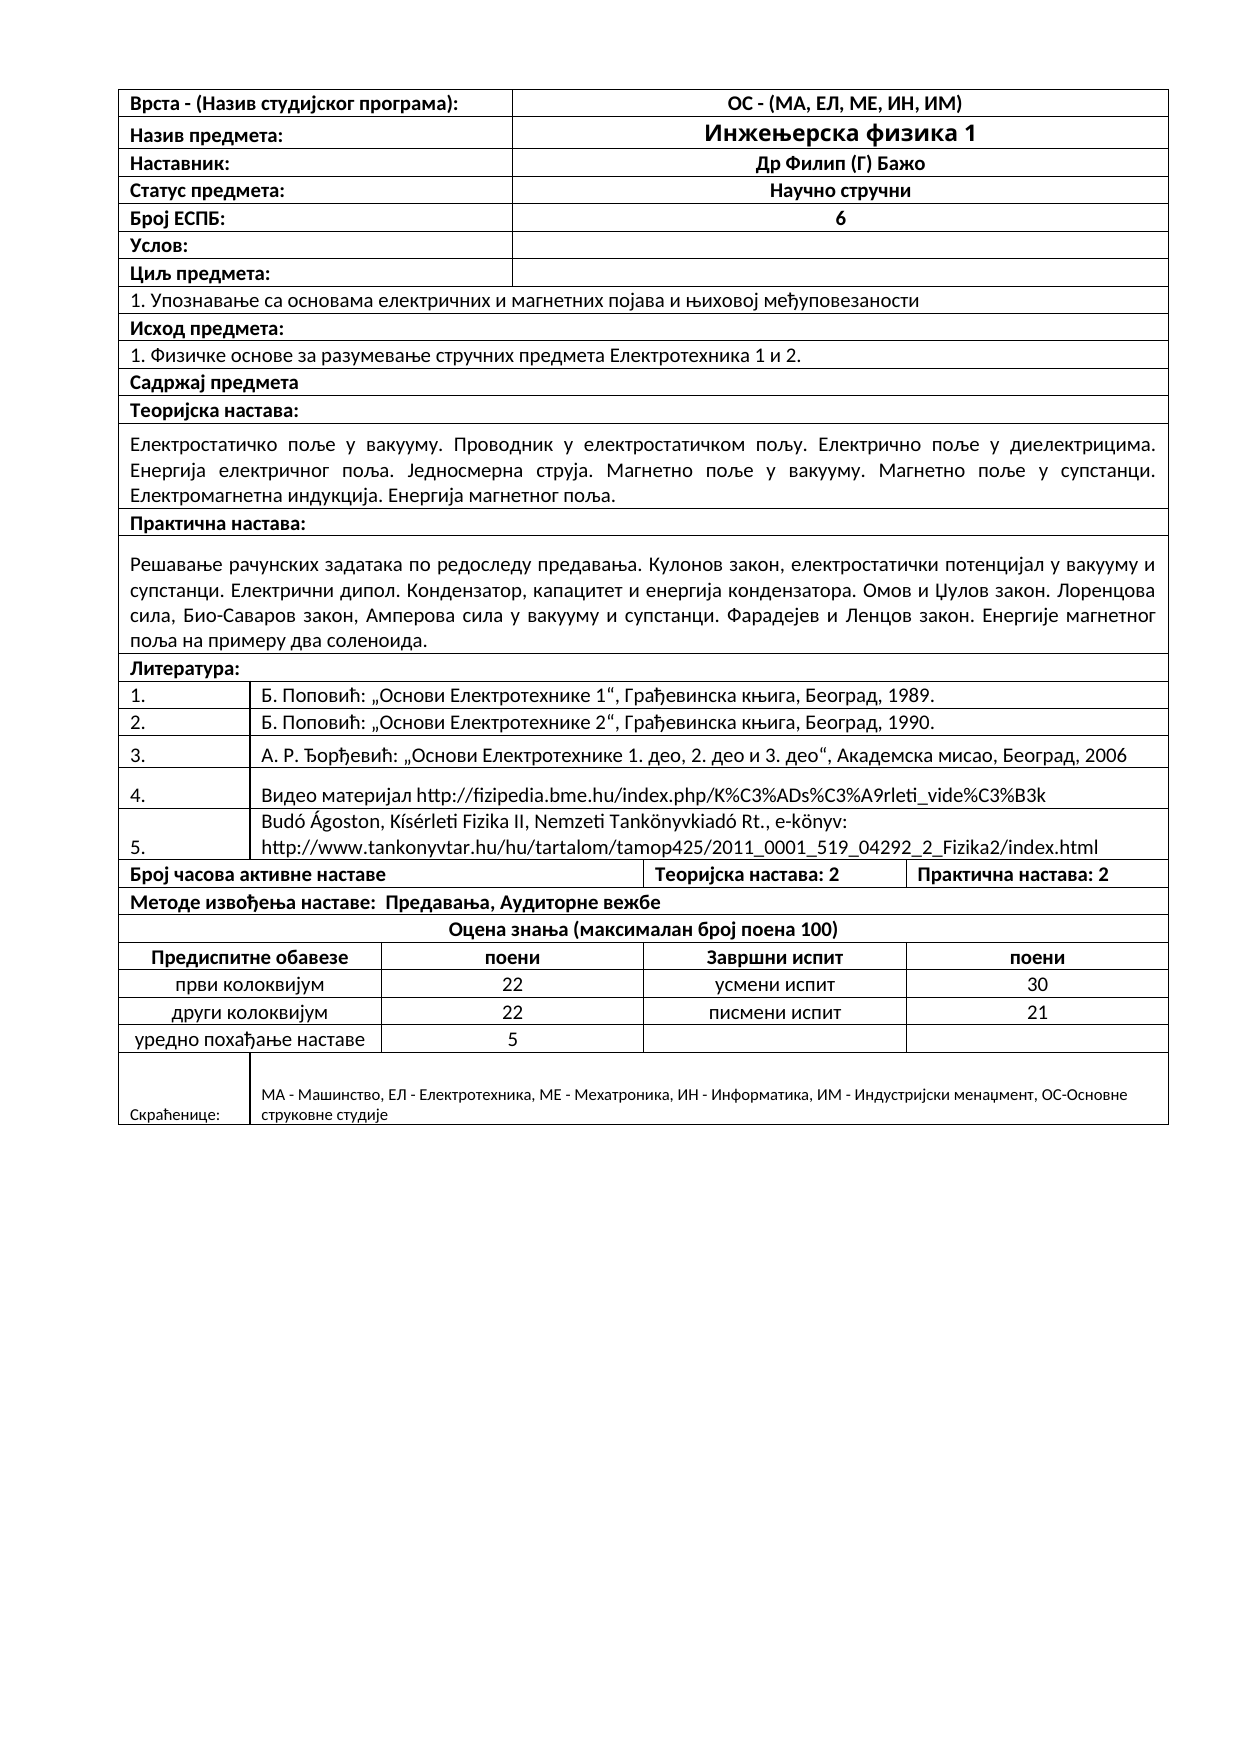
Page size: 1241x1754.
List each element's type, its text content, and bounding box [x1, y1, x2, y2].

table_cell Број ЕСПБ: [119, 204, 512, 231]
table_cell Методе извођења наставе: Предавања, Аудиторне вежбе [119, 888, 1168, 914]
table_cell [644, 1025, 906, 1052]
table_cell 30 [907, 970, 1168, 997]
table_cell Литература: [119, 654, 1168, 681]
table_cell Теоријска настава: [119, 396, 1168, 422]
table_cell 5 [382, 1025, 643, 1052]
table_cell Б. Поповић: „Основи Електротехнике 1“, Грађевинска књига, Београд, 1989. [251, 682, 1168, 708]
table_cell 21 [907, 998, 1168, 1024]
table_cell [513, 259, 1168, 286]
table_cell Електростатичко поље у вакууму. Проводник у електростатичком пољу. Електрично поље у диелектрицима. Енергија електричног поља. Једносмерна струја. Магнетно поље у вакууму. Магнетно поље у супстанци. Електромагнетна индукција. Енергија магнетног поља. [119, 424, 1168, 508]
table_cell [907, 1025, 1168, 1052]
table_cell Теоријска настава: 2 [644, 860, 906, 887]
table_cell поени [382, 943, 643, 969]
table_cell Инжењерска физика 1 [513, 117, 1168, 148]
table_cell 22 [382, 998, 643, 1024]
table_cell [513, 232, 1168, 258]
table_cell 6 [513, 204, 1168, 231]
table_header Врста - (Назив студијског програма): [119, 90, 512, 116]
table_cell Б. Поповић: „Основи Електротехнике 2“, Грађевинска књига, Београд, 1990. [251, 709, 1168, 735]
table_cell Циљ предмета: [119, 259, 512, 286]
table_cell Број часова активне наставе [119, 860, 643, 887]
table_cell 4. [119, 768, 249, 807]
table_cell уредно похађање наставе [119, 1025, 381, 1052]
table_cell писмени испит [644, 998, 906, 1024]
table_cell Статус предмета: [119, 177, 512, 203]
table_cell 3. [119, 736, 249, 767]
table_cell други колоквијум [119, 998, 381, 1024]
table_cell Назив предмета: [119, 117, 512, 148]
table_cell Завршни испит [644, 943, 906, 969]
table_cell 1. Упознавање са основама електричних и магнетних појава и њиховој међуповезаности [119, 287, 1168, 313]
table_cell поени [907, 943, 1168, 969]
table_cell усмени испит [644, 970, 906, 997]
table_cell 1. [119, 682, 249, 708]
table_cell први колоквијум [119, 970, 381, 997]
table_cell Научно стручни [513, 177, 1168, 203]
table_cell Практична настава: 2 [907, 860, 1168, 887]
table_cell Budó Ágoston, Kísérleti Fizika II, Nemzeti Tankönyvkiadó Rt., e-könyv: http://www.tankonyvtar.hu/hu/tartalom/tamop425/2011_0001_519_04292_2_Fizika2/index.html [251, 809, 1168, 859]
table_cell Решавање рачунских задатака по редоследу предавања. Кулонов закон, електростатички потенцијал у вакууму и супстанци. Електрични дипол. Кондензатор, капацитет и енергија кондензатора. Омов и Џулов закон. Лоренцова сила, Био-Саваров закон, Амперова сила у вакууму и супстанци. Фарадејев и Ленцов закон. Енергије магнетног поља на примеру два соленоида. [119, 536, 1168, 653]
table_cell Скраћенице: [119, 1053, 249, 1124]
table_cell Др Филип (Г) Бажо [513, 149, 1168, 176]
table_cell Практична настава: [119, 509, 1168, 535]
table_cell Садржај предмета [119, 369, 1168, 395]
table_cell Оцена знања (максималан број поена 100) [119, 915, 1168, 942]
table_cell Предиспитне обавезе [119, 943, 381, 969]
table_cell 2. [119, 709, 249, 735]
table_cell МА - Машинство, ЕЛ - Електротехника, МЕ - Мехатроника, ИН - Информатика, ИМ - Индустријски менаџмент, ОС-Основне струковне студије [251, 1053, 1168, 1124]
table_cell A. Р. Ђорђевић: „Основи Електротехнике 1. дeo, 2. део и 3. дeo“, Aкадемска мисао, Београд, 2006 [251, 736, 1168, 767]
table_cell Исход предмета: [119, 314, 1168, 340]
table_cell Видео материјал http://fizipedia.bme.hu/index.php/K%C3%ADs%C3%A9rleti_vide%C3%B3k [251, 768, 1168, 807]
table_cell 1. Физичке основе за разумевање стручних предмета Електротехника 1 и 2. [119, 341, 1168, 367]
table_cell 5. [119, 809, 249, 859]
table_cell 22 [382, 970, 643, 997]
table_cell Услов: [119, 232, 512, 258]
table_cell Наставник: [119, 149, 512, 176]
table_header ОС - (МА, ЕЛ, МЕ, ИН, ИМ) [513, 90, 1168, 116]
